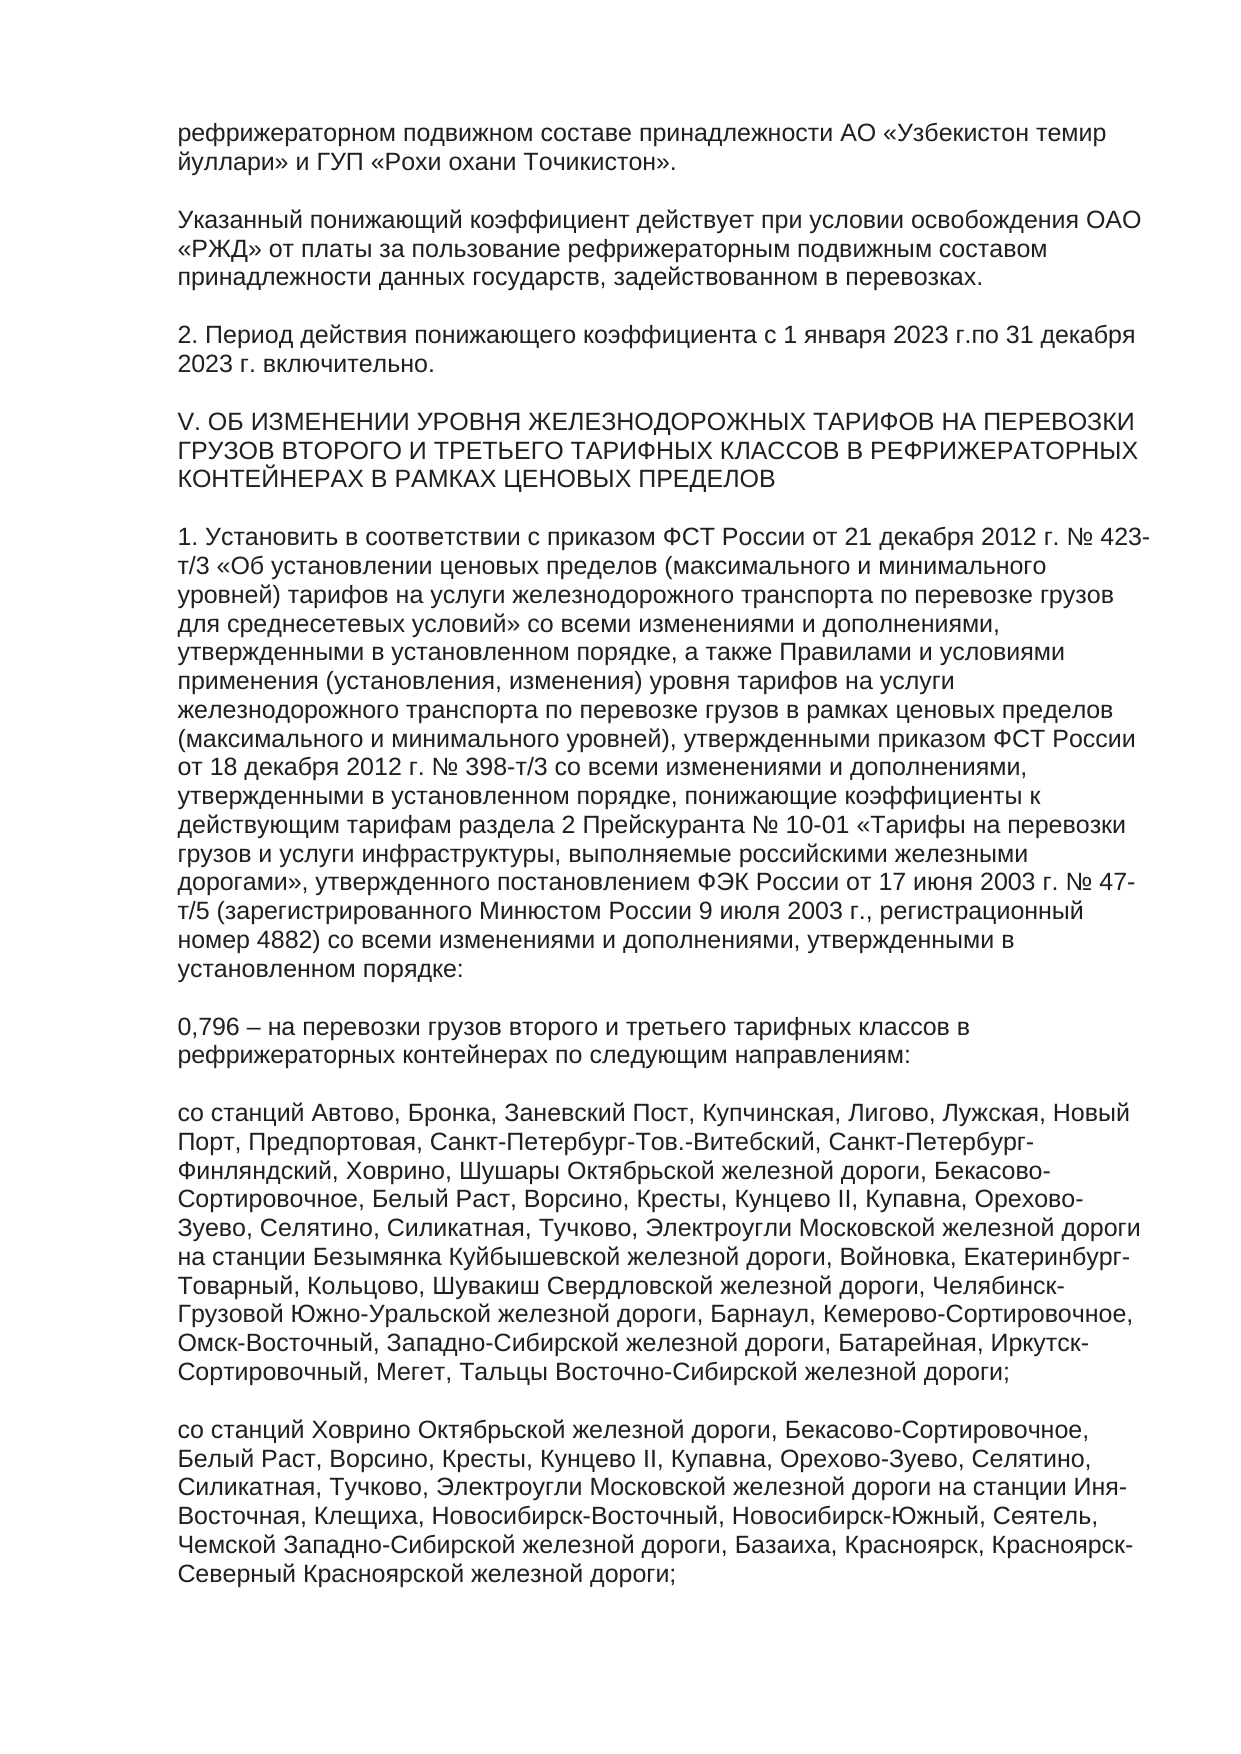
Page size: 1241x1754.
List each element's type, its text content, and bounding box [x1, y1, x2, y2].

text Указанный понижающий коэффициент действует при условии освобождения ОАО «РЖД» от платы за пользование рефрижераторным подвижным составом принадлежности данных государств, задействованном в перевозках. [177, 205, 1152, 291]
text 1. Установить в соответствии с приказом ФСТ России от 21 декабря 2012 г. № 423-т/3 «Об установлении ценовых пределов (максимального и минимального уровней) тарифов на услуги железнодорожного транспорта по перевозке грузов для среднесетевых условий» со всеми изменениями и дополнениями, утвержденными в установленном порядке, а также Правилами и условиями применения (установления, изменения) уровня тарифов на услуги железнодорожного транспорта по перевозке грузов в рамках ценовых пределов (максимального и минимального уровней), утвержденными приказом ФСТ России от 18 декабря 2012 г. № 398-т/3 со всеми изменениями и дополнениями, утвержденными в установленном порядке, понижающие коэффициенты к действующим тарифам раздела 2 Прейскуранта № 10-01 «Тарифы на перевозки грузов и услуги инфраструктуры, выполняемые российскими железными дорогами», утвержденного постановлением ФЭК России от 17 июня 2003 г. № 47-т/5 (зарегистрированного Минюстом России 9 июля 2003 г., регистрационный номер 4882) со всеми изменениями и дополнениями, утвержденными в установленном порядке: [177, 522, 1152, 982]
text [177, 118, 1152, 176]
text 2. Период действия понижающего коэффициента с 1 января 2023 г.по 31 декабря 2023 г. включительно. [177, 320, 1152, 378]
text со станций Автово, Бронка, Заневский Пост, Купчинская, Лигово, Лужская, Новый Порт, Предпортовая, Санкт-Петербург-Тов.-Витебский, Санкт-Петербург-Финляндский, Ховрино, Шушары Октябрьской железной дороги, Бекасово-Сортировочное, Белый Раст, Ворсино, Кресты, Кунцево II, Купавна, Орехово-Зуево, Селятино, Силикатная, Тучково, Электроугли Московской железной дороги на станции Безымянка Куйбышевской железной дороги, Войновка, Екатеринбург-Товарный, Кольцово, Шувакиш Свердловской железной дороги, Челябинск-Грузовой Южно-Уральской железной дороги, Барнаул, Кемерово-Сортировочное, Омск-Восточный, Западно-Сибирской железной дороги, Батарейная, Иркутск-Сортировочный, Мегет, Тальцы Восточно-Сибирской железной дороги; [177, 1098, 1152, 1386]
text V. ОБ ИЗМЕНЕНИИ УРОВНЯ ЖЕЛЕЗНОДОРОЖНЫХ ТАРИФОВ НА ПЕРЕВОЗКИ ГРУЗОВ ВТОРОГО И ТРЕТЬЕГО ТАРИФНЫХ КЛАССОВ В РЕФРИЖЕРАТОРНЫХ КОНТЕЙНЕРАХ В РАМКАХ ЦЕНОВЫХ ПРЕДЕЛОВ [177, 407, 1152, 493]
text 0,796 – на перевозки грузов второго и третьего тарифных классов в рефрижераторных контейнерах по следующим направлениям: [177, 1011, 1152, 1069]
text со станций Ховрино Октябрьской железной дороги, Бекасово-Сортировочное, Белый Раст, Ворсино, Кресты, Кунцево II, Купавна, Орехово-Зуево, Селятино, Силикатная, Тучково, Электроугли Московской железной дороги на станции Иня-Восточная, Клещиха, Новосибирск-Восточный, Новосибирск-Южный, Сеятель, Чемской Западно-Сибирской железной дороги, Базаиха, Красноярск, Красноярск-Северный Красноярской железной дороги; [177, 1415, 1152, 1587]
